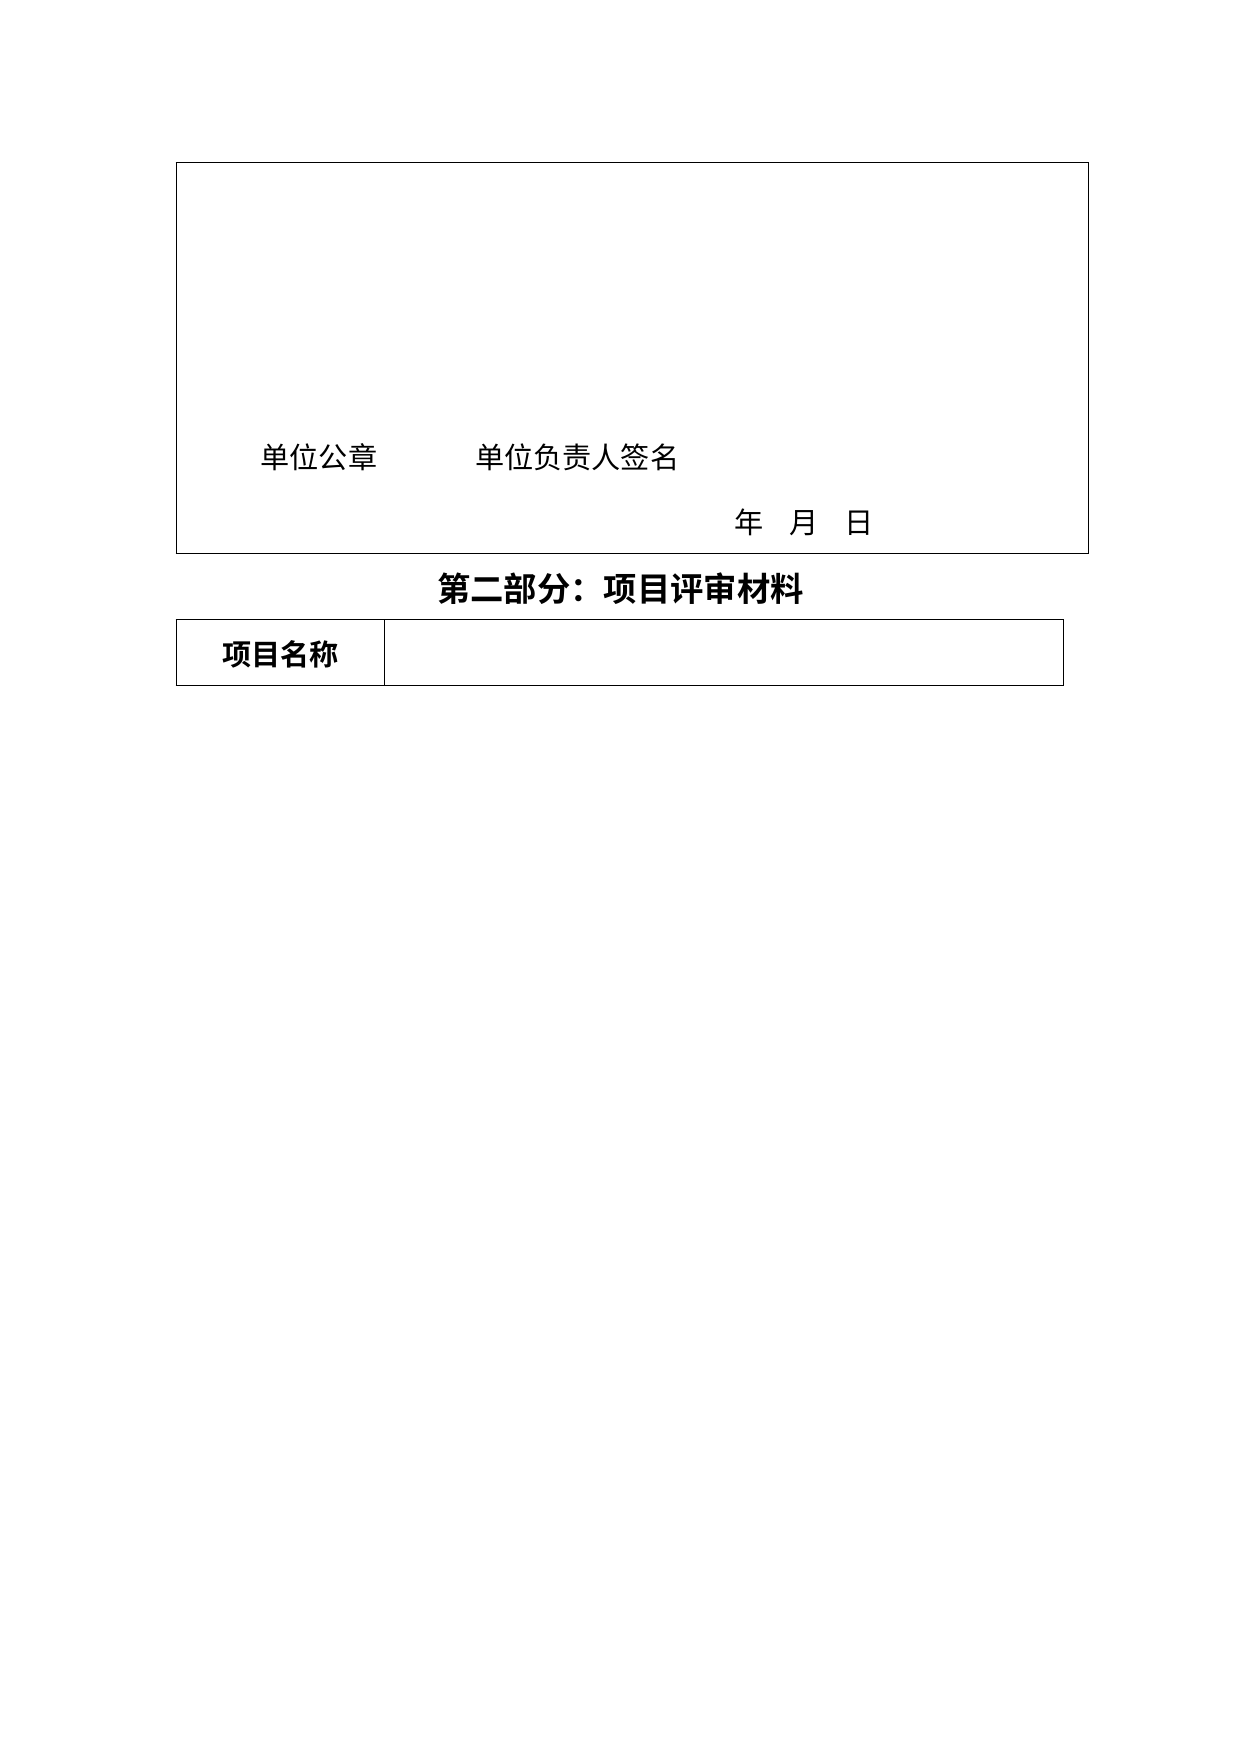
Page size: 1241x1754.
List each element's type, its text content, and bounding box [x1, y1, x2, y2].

text 第二部分：项目评审材料 [187, 554, 1053, 619]
table_header [385, 620, 1063, 685]
table_header 项目名称 [177, 620, 384, 685]
table_cell 单位公章 单位负责人签名 年 月 日 [177, 163, 1088, 553]
